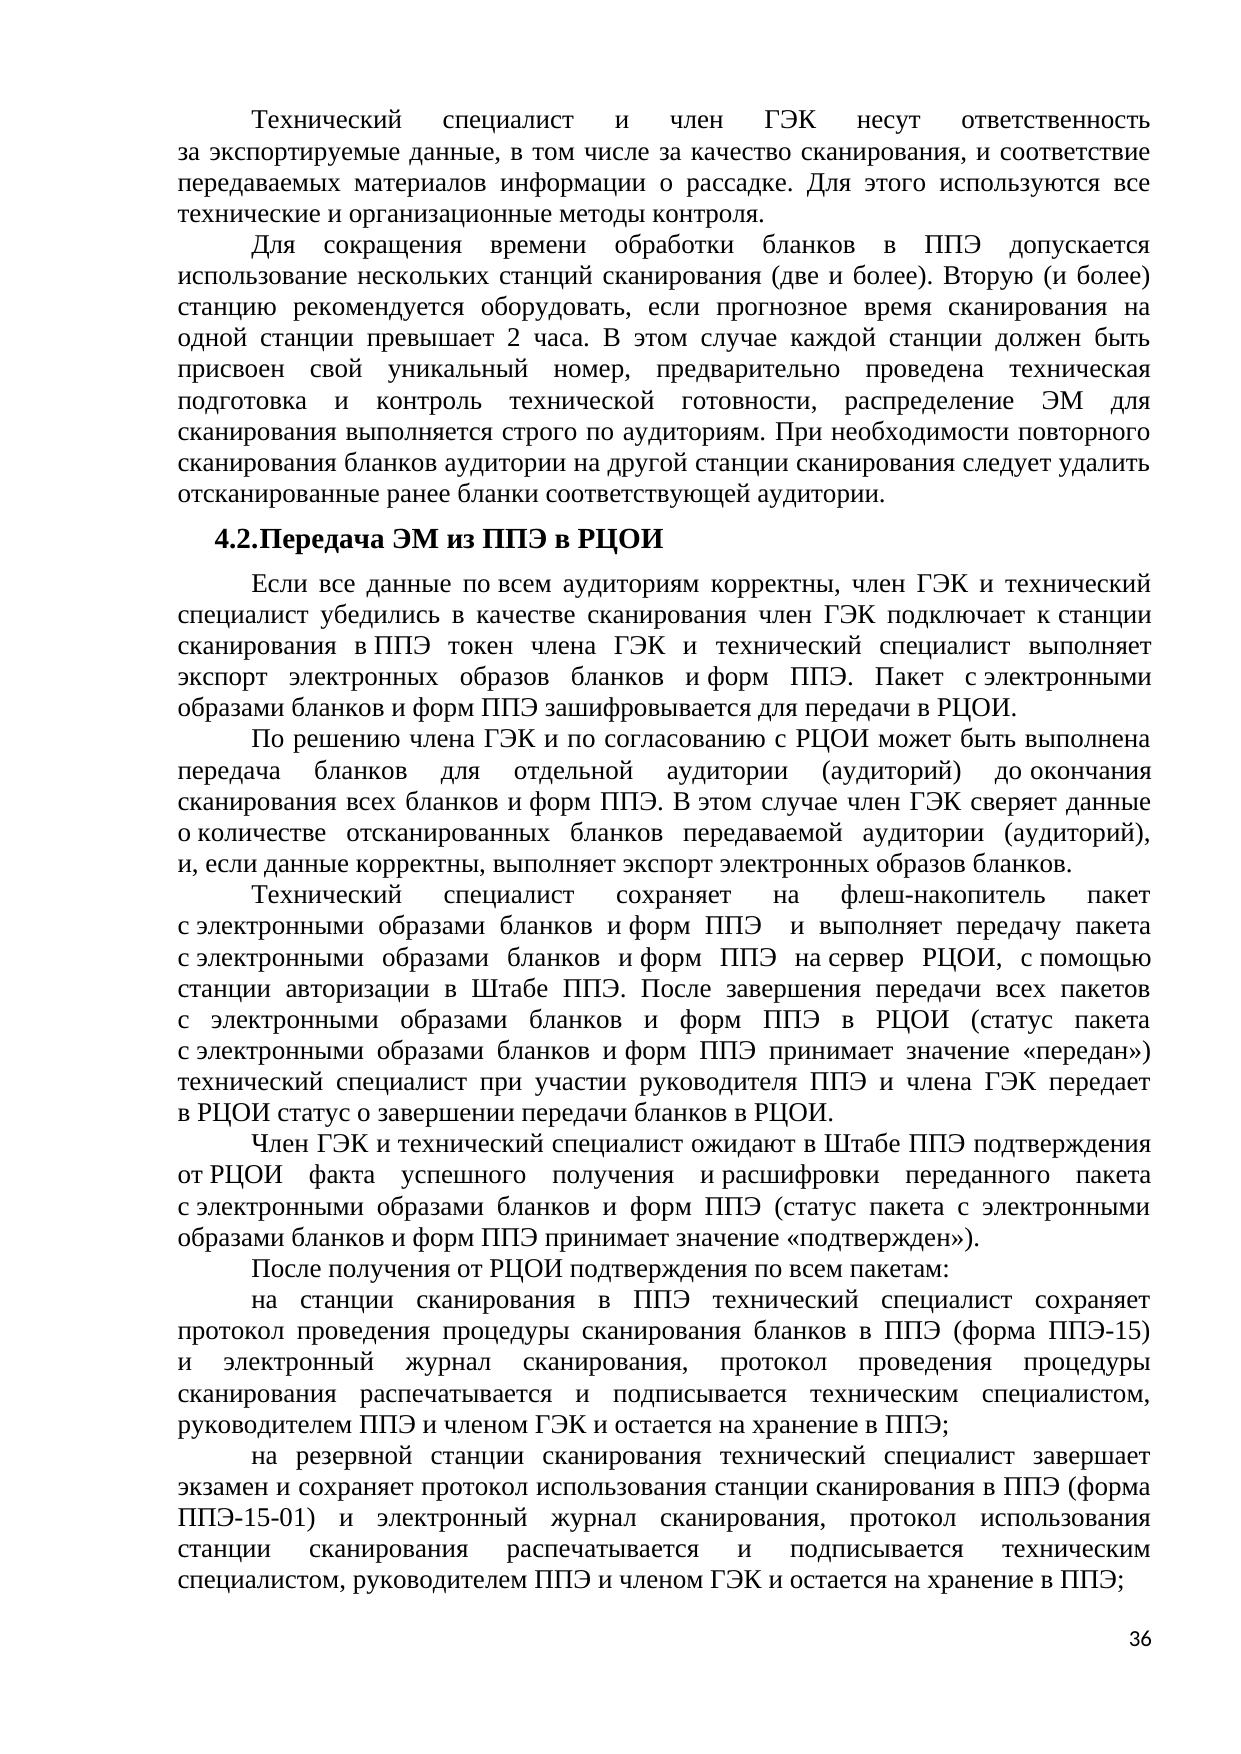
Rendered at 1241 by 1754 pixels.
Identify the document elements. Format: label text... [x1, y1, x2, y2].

text на станции сканирования в ППЭ технический специалист сохраняет протокол проведения процедуры сканирования бланков в ППЭ (форма ППЭ-15) и электронный журнал сканирования, протокол проведения процедуры сканирования распечатывается и подписывается техническим специалистом, руководителем ППЭ и членом ГЭК и остается на хранение в ППЭ; [177, 1283, 1152, 1439]
text После получения от РЦОИ подтверждения по всем пакетам: [177, 1252, 1152, 1283]
text Передача ЭМ из ППЭ в РЦОИ [214, 521, 1152, 554]
text на резервной станции сканирования технический специалист завершает экзамен и сохраняет протокол использования станции сканирования в ППЭ (форма ППЭ-15-01) и электронный журнал сканирования, протокол использования станции сканирования распечатывается и подписывается техническим специалистом, руководителем ППЭ и членом ГЭК и остается на хранение в ППЭ; [177, 1439, 1152, 1595]
text Технический специалист и член ГЭК несут ответственность за экспортируемые данные, в том числе за качество сканирования, и соответствие передаваемых материалов информации о рассадке. Для этого используются все технические и организационные методы контроля. [177, 103, 1152, 228]
text Технический специалист сохраняет на флеш-накопитель пакет с электронными образами бланков и форм ППЭ и выполняет передачу пакета с электронными образами бланков и форм ППЭ на сервер РЦОИ, с помощью станции авторизации в Штабе ППЭ. После завершения передачи всех пакетов с электронными образами бланков и форм ППЭ в РЦОИ (статус пакета с электронными образами бланков и форм ППЭ принимает значение «передан») технический специалист при участии руководителя ППЭ и члена ГЭК передает в РЦОИ статус о завершении передачи бланков в РЦОИ. [177, 878, 1152, 1127]
text Для сокращения времени обработки бланков в ППЭ допускается использование нескольких станций сканирования (две и более). Вторую (и более) станцию рекомендуется оборудовать, если прогнозное время сканирования на одной станции превышает 2 часа. В этом случае каждой станции должен быть присвоен свой уникальный номер, предварительно проведена техническая подготовка и контроль технической готовности, распределение ЭМ для сканирования выполняется строго по аудиториям. При необходимости повторного сканирования бланков аудитории на другой станции сканирования следует удалить отсканированные ранее бланки соответствующей аудитории. [177, 228, 1152, 508]
text Член ГЭК и технический специалист ожидают в Штабе ППЭ подтверждения от РЦОИ факта успешного получения и расшифровки переданного пакета с электронными образами бланков и форм ППЭ (статус пакета с электронными образами бланков и форм ППЭ принимает значение «подтвержден»). [177, 1127, 1152, 1252]
text Если все данные по всем аудиториям корректны, член ГЭК и технический специалист убедились в качестве сканирования член ГЭК подключает к станции сканирования в ППЭ токен члена ГЭК и технический специалист выполняет экспорт электронных образов бланков и форм ППЭ. Пакет с электронными образами бланков и форм ППЭ зашифровывается для передачи в РЦОИ. [177, 567, 1152, 723]
text По решению члена ГЭК и по согласованию с РЦОИ может быть выполнена передача бланков для отдельной аудитории (аудиторий) до окончания сканирования всех бланков и форм ППЭ. В этом случае член ГЭК сверяет данные о количестве отсканированных бланков передаваемой аудитории (аудиторий), и, если данные корректны, выполняет экспорт электронных образов бланков. [177, 723, 1152, 878]
